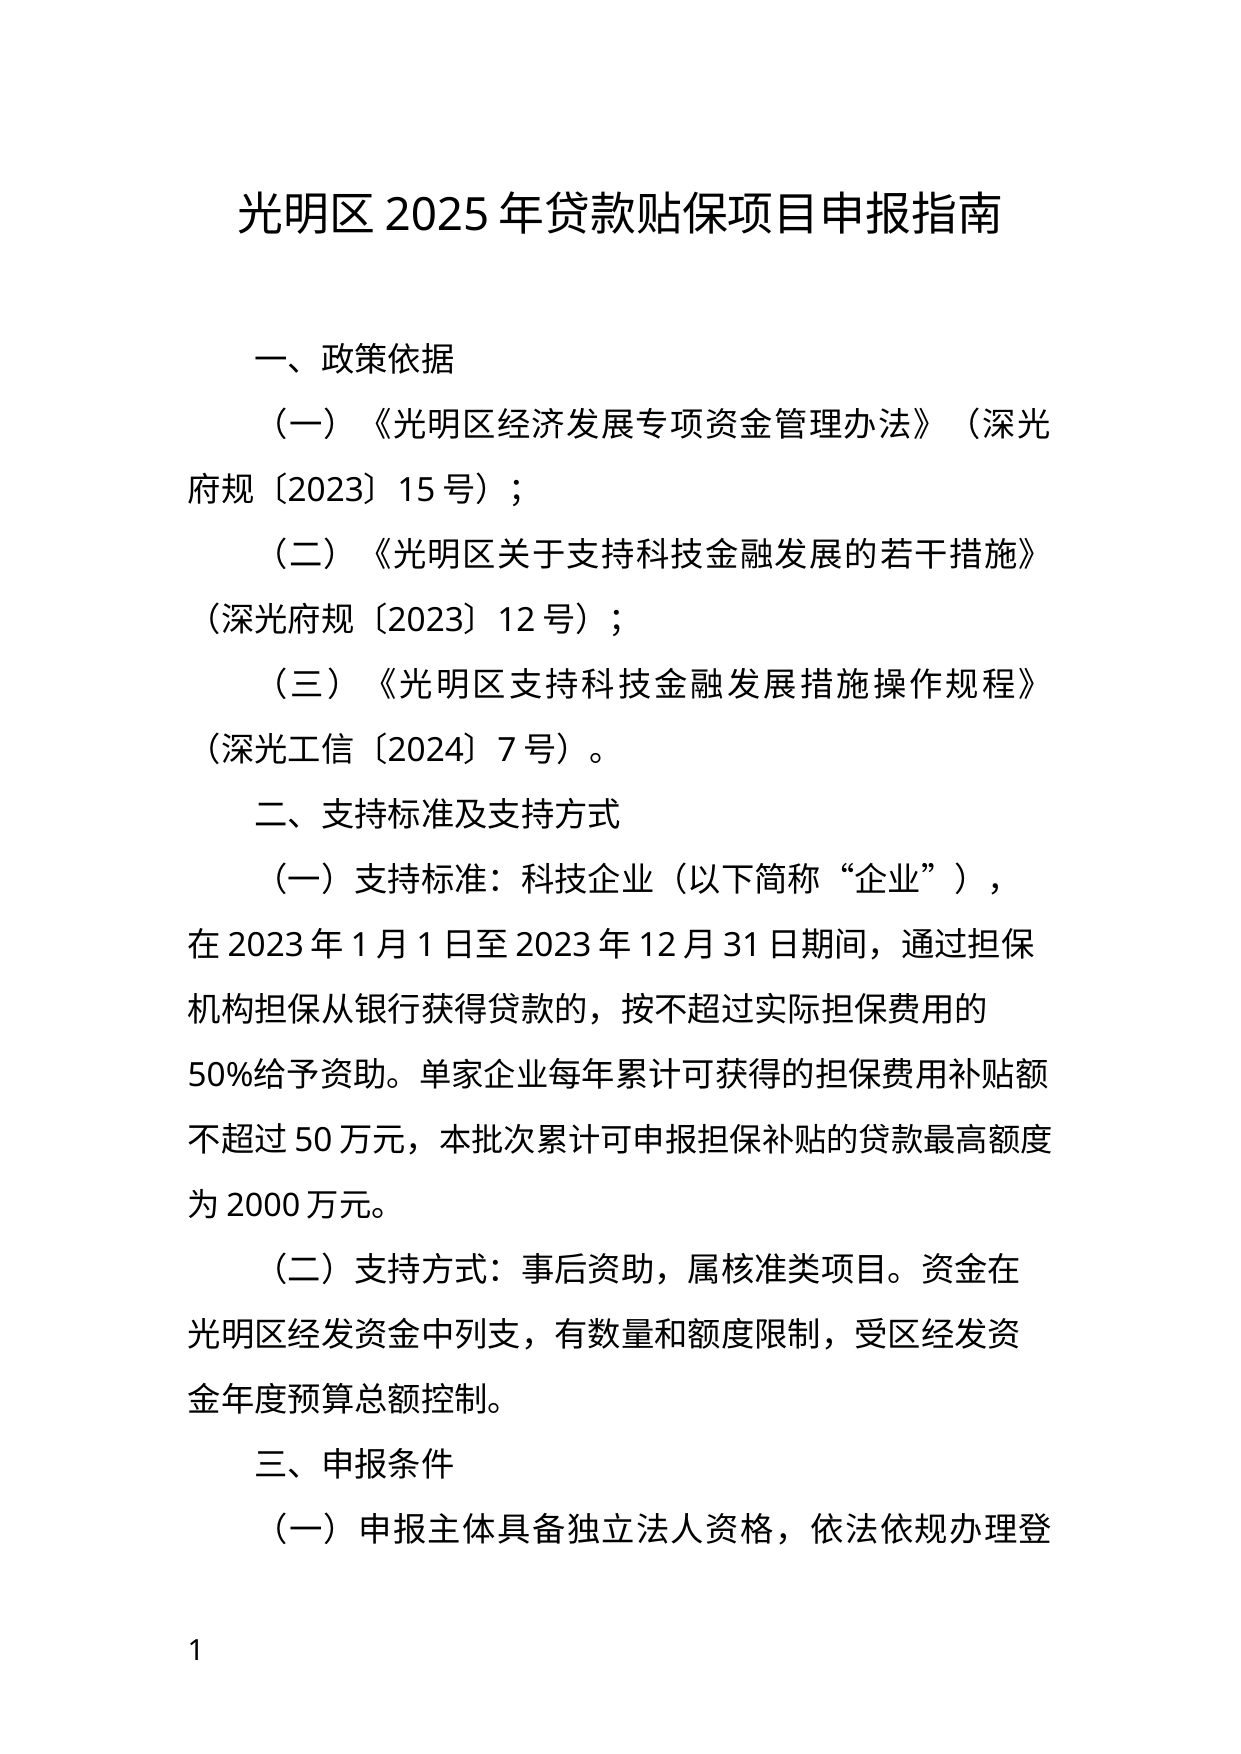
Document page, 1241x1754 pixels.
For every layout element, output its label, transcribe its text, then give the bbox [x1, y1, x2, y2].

text （三）《光明区支持科技金融发展措施操作规程》（深光工信〔2024〕7号）。 [187, 649, 1053, 779]
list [187, 1494, 1053, 1559]
text （一）《光明区经济发展专项资金管理办法》（深光府规〔2023〕15号）； [187, 389, 1053, 519]
list （一）支持标准：科技企业（以下简称“企业”），在2023年1月1日至2023年12月31日期间，通过担保机构担保从银行获得贷款的，按不超过实际担保费用的50%给予资助。单家企业每年累计可获得的担保费用补贴额不超过50万元，本批次累计可申报担保补贴的贷款最高额度为2000万元。 [187, 844, 1053, 1234]
list （二）支持方式：事后资助，属核准类项目。资金在光明区经发资金中列支，有数量和额度限制，受区经发资金年度预算总额控制。 [187, 1234, 1053, 1429]
text （二）《光明区关于支持科技金融发展的若干措施》（深光府规〔2023〕12号）； [187, 519, 1053, 649]
list 一、政策依据 [187, 324, 1053, 389]
list 三、申报条件 [187, 1429, 1053, 1494]
text 光明区2025年贷款贴保项目申报指南 [187, 162, 1053, 259]
list 二、支持标准及支持方式 [187, 779, 1053, 844]
